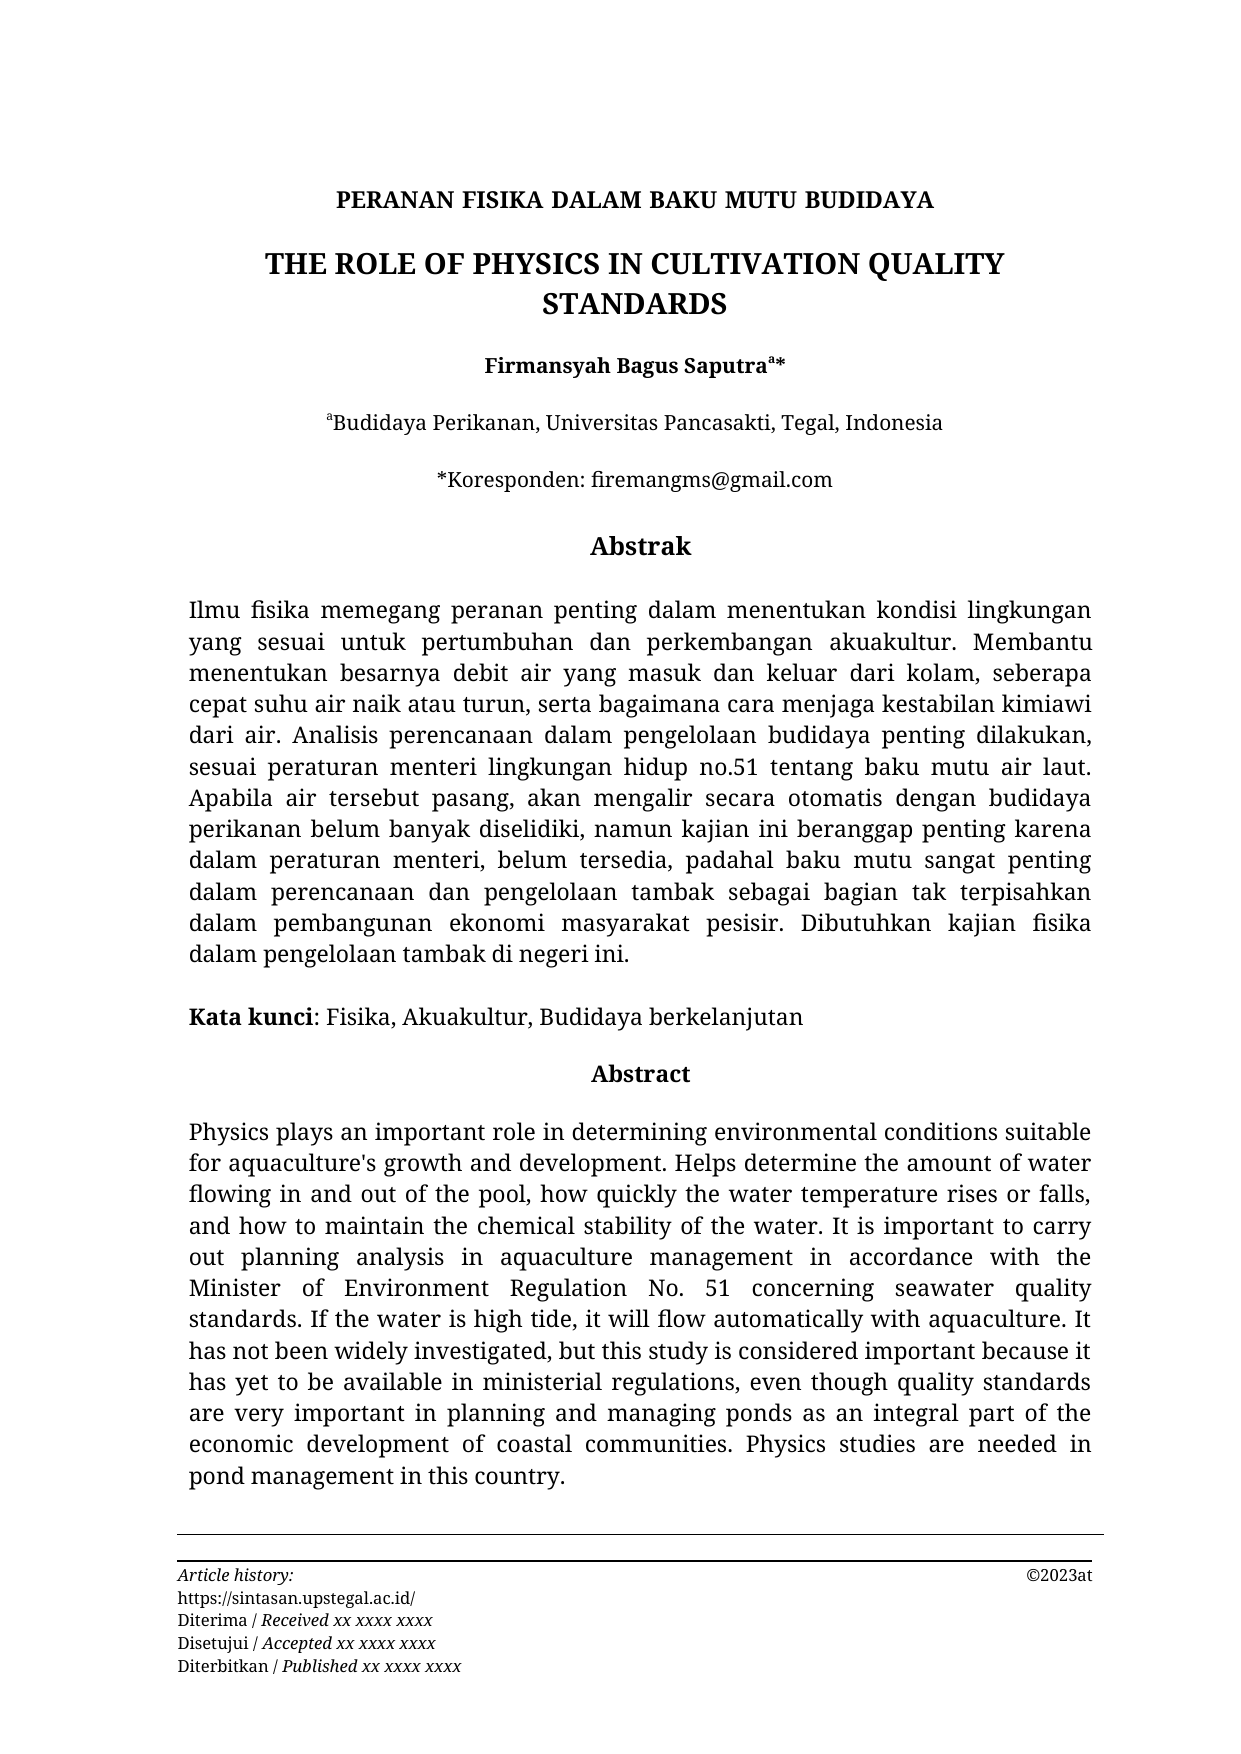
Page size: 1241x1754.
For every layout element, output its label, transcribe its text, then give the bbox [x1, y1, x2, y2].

text peranan fisika dalam baku mutu budidaya [177, 177, 1092, 217]
text *Koresponden: firemangms@gmail.com [177, 465, 1092, 493]
text aBudidaya Perikanan, Universitas Pancasakti, Tegal, Indonesia [177, 408, 1092, 436]
text THE ROLE OF PHYSICS IN CULTIVATION QUALITY STANDARDS [177, 243, 1092, 323]
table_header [177, 517, 1104, 1534]
text Firmansyah Bagus Saputraa* [177, 351, 1092, 379]
